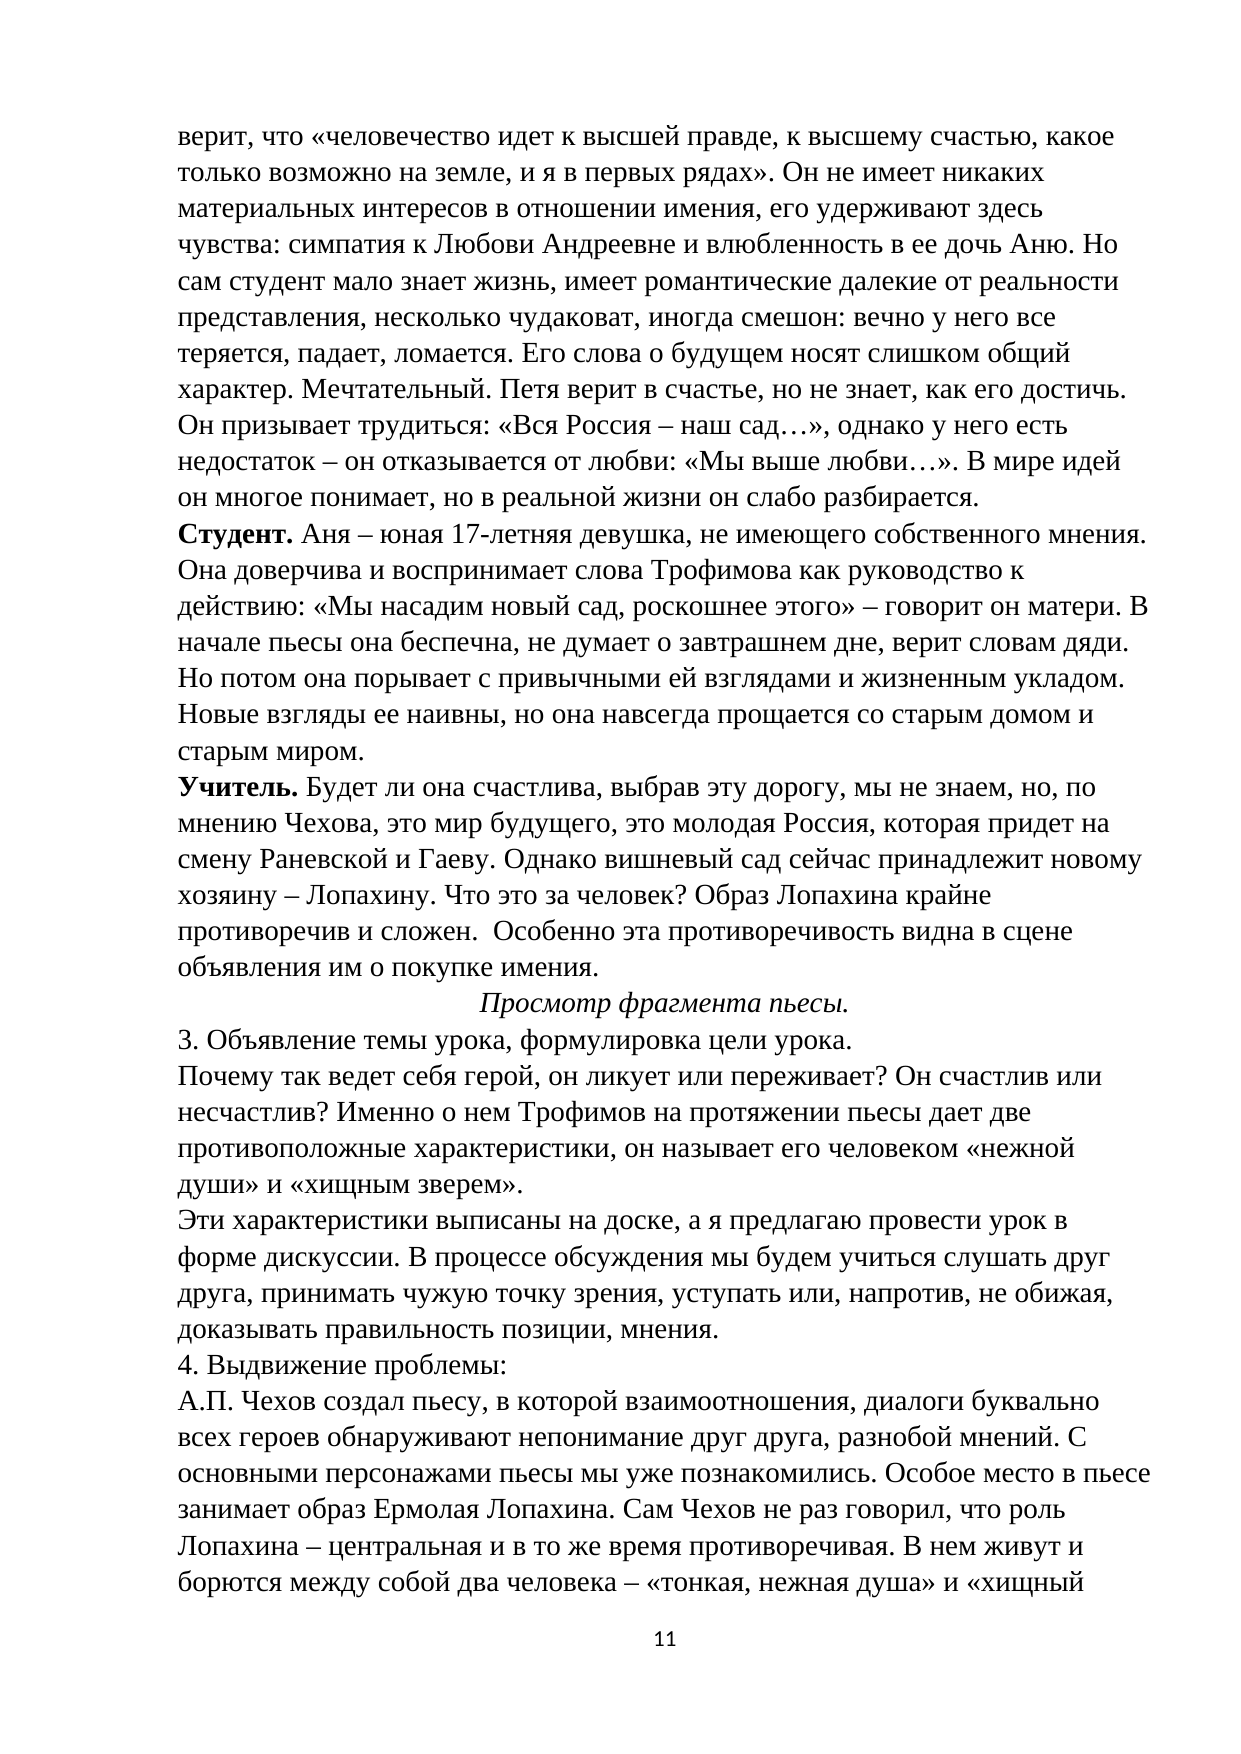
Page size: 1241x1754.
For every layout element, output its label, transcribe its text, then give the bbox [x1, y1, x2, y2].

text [177, 1383, 1152, 1597]
text Почему так ведет себя герой, он ликует или переживает? Он счастлив или несчастлив? Именно о нем Трофимов на протяжении пьесы дает две противоположные характеристики, он называет его человеком «нежной души» и «хищным зверем». [177, 1058, 1152, 1200]
text Просмотр фрагмента пьесы. [177, 986, 1152, 1019]
text 4. Выдвижение проблемы: [177, 1347, 1152, 1381]
text Студент. Аня – юная 17-летняя девушка, не имеющего собственного мнения. Она доверчива и воспринимает слова Трофимова как руководство к действию: «Мы насадим новый сад, роскошнее этого» – говорит он матери. В начале пьесы она беспечна, не думает о завтрашнем дне, верит словам дяди. Но потом она порывает с привычными ей взглядами и жизненным укладом. Новые взгляды ее наивны, но она навсегда прощается со старым домом и старым миром. [177, 516, 1152, 766]
text Эти характеристики выписаны на доске, а я предлагаю провести урок в форме дискуссии. В процессе обсуждения мы будем учиться слушать друг друга, принимать чужую точку зрения, уступать или, напротив, не обижая, доказывать правильность позиции, мнения. [177, 1202, 1152, 1344]
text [177, 118, 1152, 513]
text Учитель. Будет ли она счастлива, выбрав эту дорогу, мы не знаем, но, по мнению Чехова, это мир будущего, это молодая Россия, которая придет на смену Раневской и Гаеву. Однако вишневый сад сейчас принадлежит новому хозяину – Лопахину. Что это за человек? Образ Лопахина крайне противоречив и сложен. Особенно эта противоречивость видна в сцене объявления им о покупке имения. [177, 769, 1152, 983]
text 3. Объявление темы урока, формулировка цели урока. [177, 1022, 1152, 1055]
